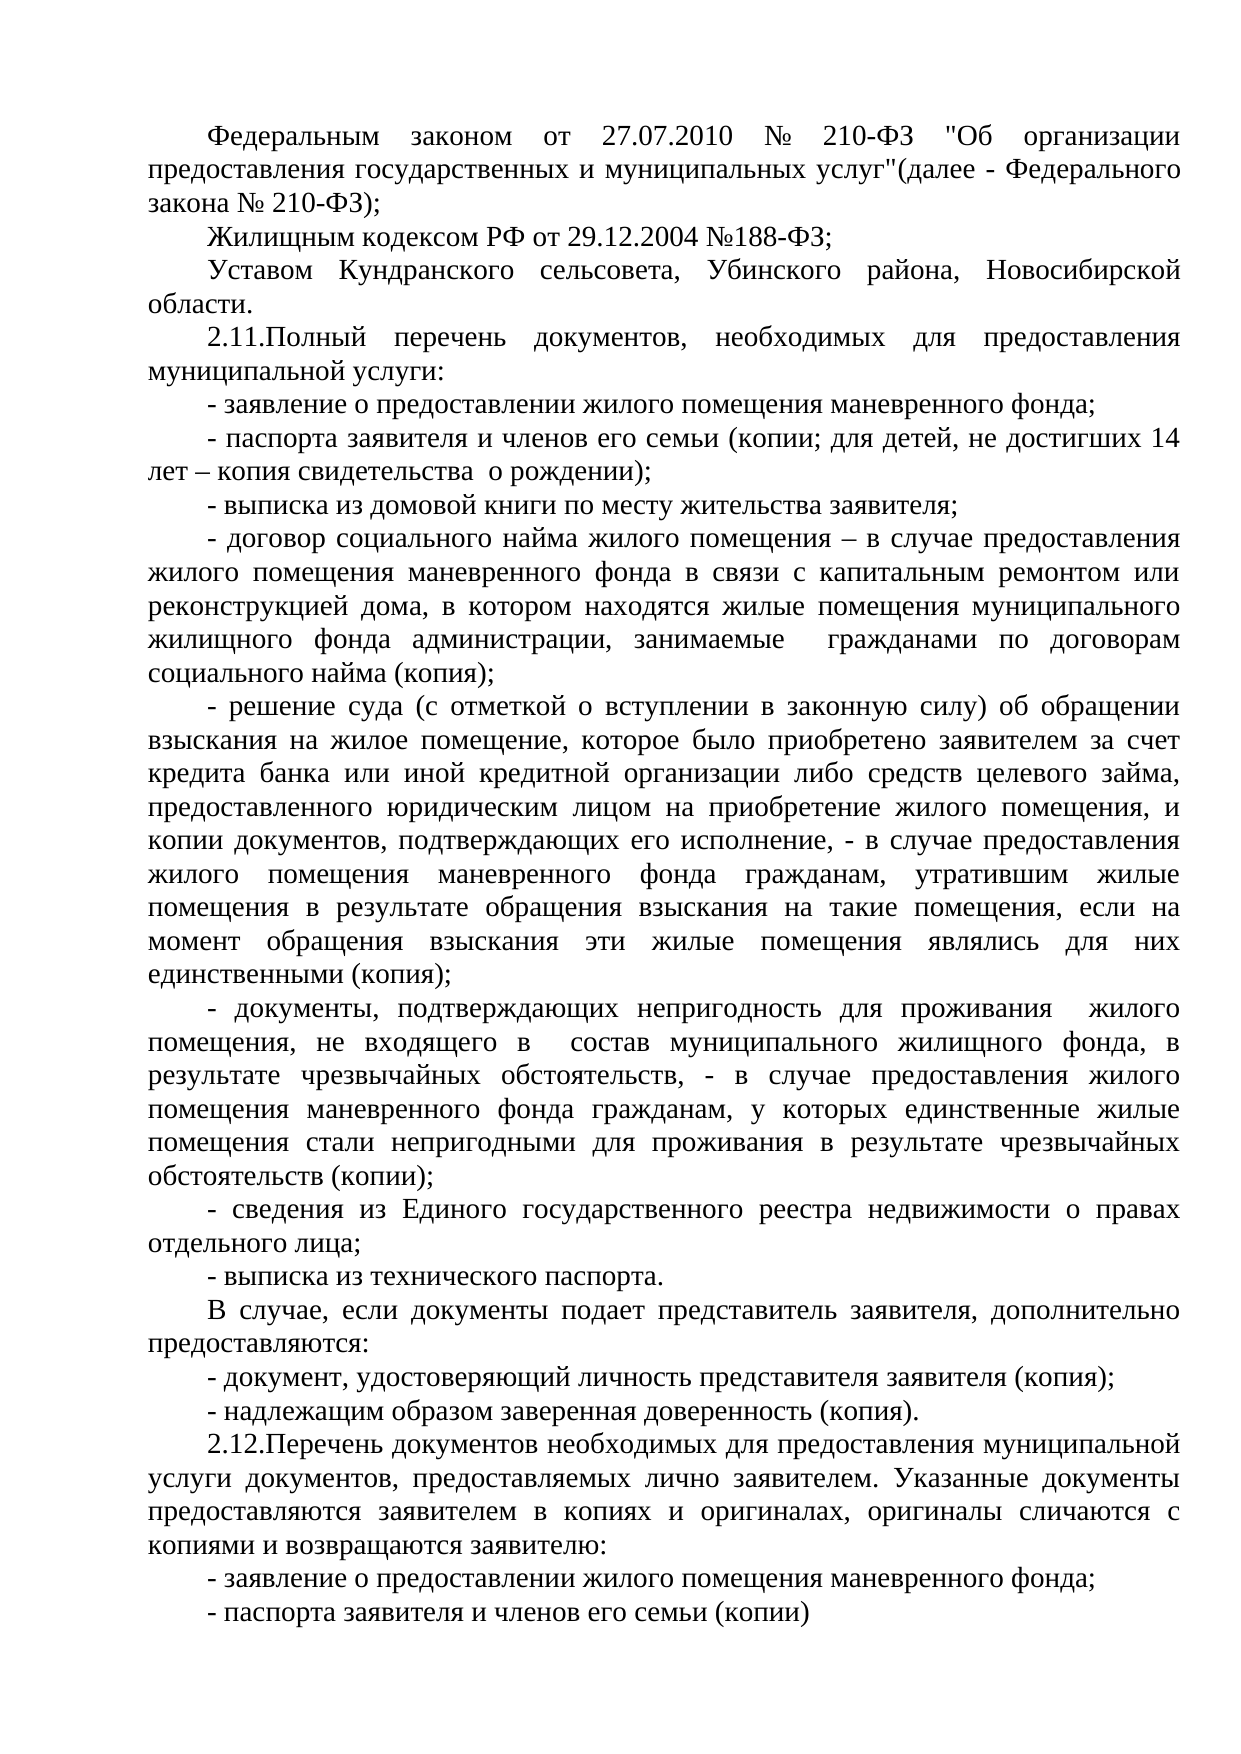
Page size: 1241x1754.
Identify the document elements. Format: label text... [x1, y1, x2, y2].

text Уставом Кундранского сельсовета, Убинского района, Новосибирской области. [148, 252, 1181, 319]
text - договор социального найма жилого помещения – в случае предоставления жилого помещения маневренного фонда в связи с капитальным ремонтом или реконструкцией дома, в котором находятся жилые помещения муниципального жилищного фонда администрации, занимаемые гражданами по договорам социального найма (копия); [148, 521, 1181, 688]
text Федеральным законом от 27.07.2010 № 210-ФЗ "Об организации предоставления государственных и муниципальных услуг"(далее - Федерального закона № 210-ФЗ); [148, 118, 1181, 219]
text 2.11.Полный перечень документов, необходимых для предоставления муниципальной услуги: [148, 319, 1181, 386]
text - заявление о предоставлении жилого помещения маневренного фонда; [148, 386, 1181, 420]
text - выписка из домовой книги по месту жительства заявителя; [148, 487, 1181, 521]
text - решение суда (с отметкой о вступлении в законную силу) об обращении взыскания на жилое помещение, которое было приобретено заявителем за счет кредита банка или иной кредитной организации либо средств целевого займа, предоставленного юридическим лицом на приобретение жилого помещения, и копии документов, подтверждающих его исполнение, - в случае предоставления жилого помещения маневренного фонда гражданам, утратившим жилые помещения в результате обращения взыскания на такие помещения, если на момент обращения взыскания эти жилые помещения являлись для них единственными (копия); [148, 688, 1181, 990]
text - сведения из Единого государственного реестра недвижимости о правах отдельного лица; [148, 1191, 1181, 1258]
text - выписка из технического паспорта. [148, 1258, 1181, 1292]
text - заявление о предоставлении жилого помещения маневренного фонда; [148, 1560, 1181, 1594]
text - паспорта заявителя и членов его семьи (копии) [148, 1594, 1181, 1627]
text - надлежащим образом заверенная доверенность (копия). [148, 1393, 1181, 1426]
text Жилищным кодексом РФ от 29.12.2004 №188-ФЗ; [148, 219, 1181, 252]
text - паспорта заявителя и членов его семьи (копии; для детей, не достигших 14 лет – копия свидетельства о рождении); [148, 420, 1181, 487]
text - документ, удостоверяющий личность представителя заявителя (копия); [148, 1359, 1181, 1393]
text 2.12.Перечень документов необходимых для предоставления муниципальной услуги документов, предоставляемых лично заявителем. Указанные документы предоставляются заявителем в копиях и оригиналах, оригиналы сличаются с копиями и возвращаются заявителю: [148, 1426, 1181, 1560]
text В случае, если документы подает представитель заявителя, дополнительно предоставляются: [148, 1292, 1181, 1359]
text - документы, подтверждающих непригодность для проживания жилого помещения, не входящего в состав муниципального жилищного фонда, в результате чрезвычайных обстоятельств, - в случае предоставления жилого помещения маневренного фонда гражданам, у которых единственные жилые помещения стали непригодными для проживания в результате чрезвычайных обстоятельств (копии); [148, 990, 1181, 1191]
